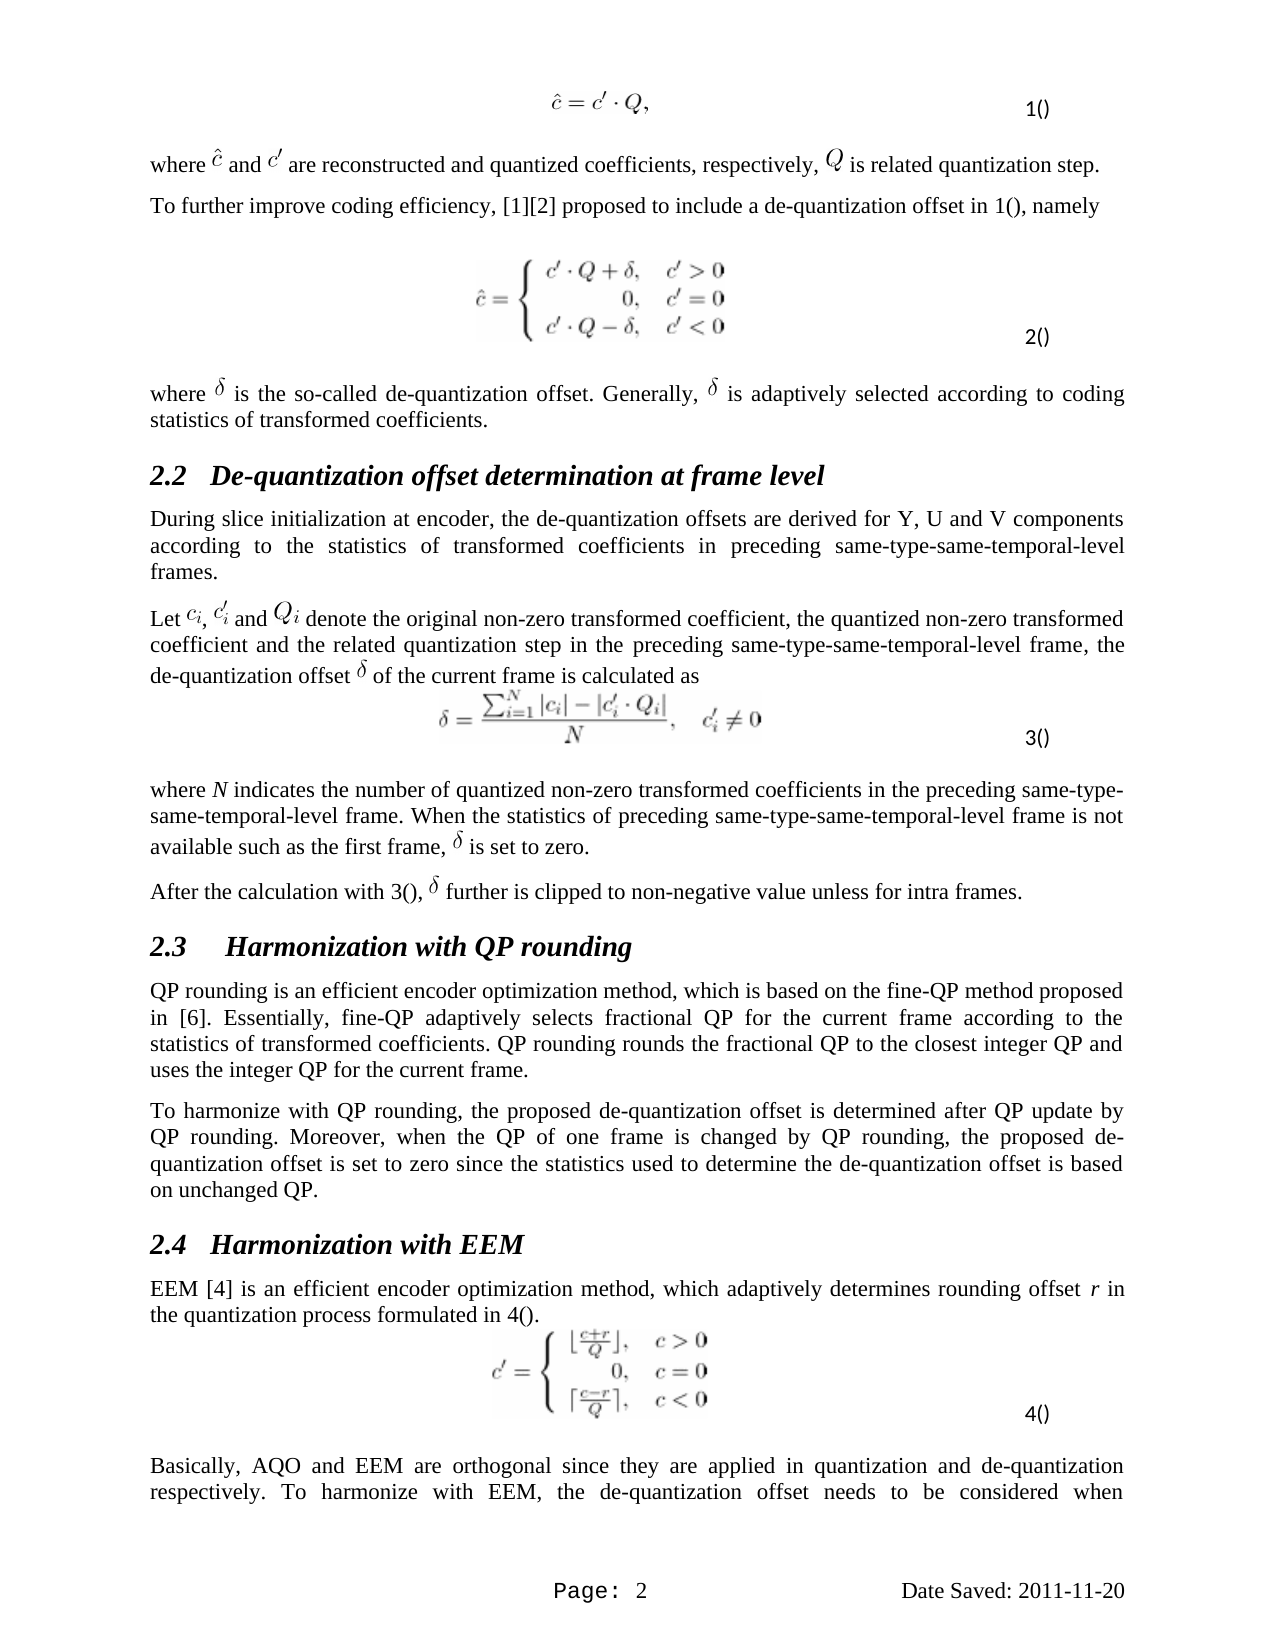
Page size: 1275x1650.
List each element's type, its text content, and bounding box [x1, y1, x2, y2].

subtitle Harmonization with QP rounding [150, 929, 1125, 963]
text where is the so-called de-quantization offset. Generally, is adaptively selected according to coding statistics of transformed coefficients. [150, 375, 1125, 433]
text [150, 1452, 1125, 1504]
text where and are reconstructed and quantized coefficients, respectively, is related quantization step. [150, 147, 1125, 178]
subtitle De-quantization offset determination at frame level [150, 458, 1125, 491]
text To harmonize with QP rounding, the proposed de-quantization offset is determined after QP update by QP rounding. Moreover, when the QP of one frame is changed by QP rounding, the proposed de-quantization offset is set to zero since the statistics used to determine the de-quantization offset is based on unchanged QP. [150, 1097, 1125, 1202]
text During slice initialization at encoder, the de-quantization offsets are derived for Y, U and V components according to the statistics of transformed coefficients in preceding same-type-same-temporal-level frames. [150, 506, 1125, 584]
text Let , and denote the original non-zero transformed coefficient, the quantized non-zero transformed coefficient and the related quantization step in the preceding same-type-same-temporal-level frame, the de-quantization offset of the current frame is calculated as [150, 599, 1125, 688]
text QP rounding is an efficient encoder optimization method, which is based on the fine-QP method proposed in [6]. Essentially, fine-QP adaptively selects fractional QP for the current frame according to the statistics of transformed coefficients. QP rounding rounds the fractional QP to the closest integer QP and uses the integer QP for the current frame. [150, 977, 1125, 1083]
subtitle Harmonization with EEM [150, 1227, 1125, 1261]
text where N indicates the number of quantized non-zero transformed coefficients in the preceding same-type-same-temporal-level frame. When the statistics of preceding same-type-same-temporal-level frame is not available such as the first frame, is set to zero. [150, 776, 1125, 859]
